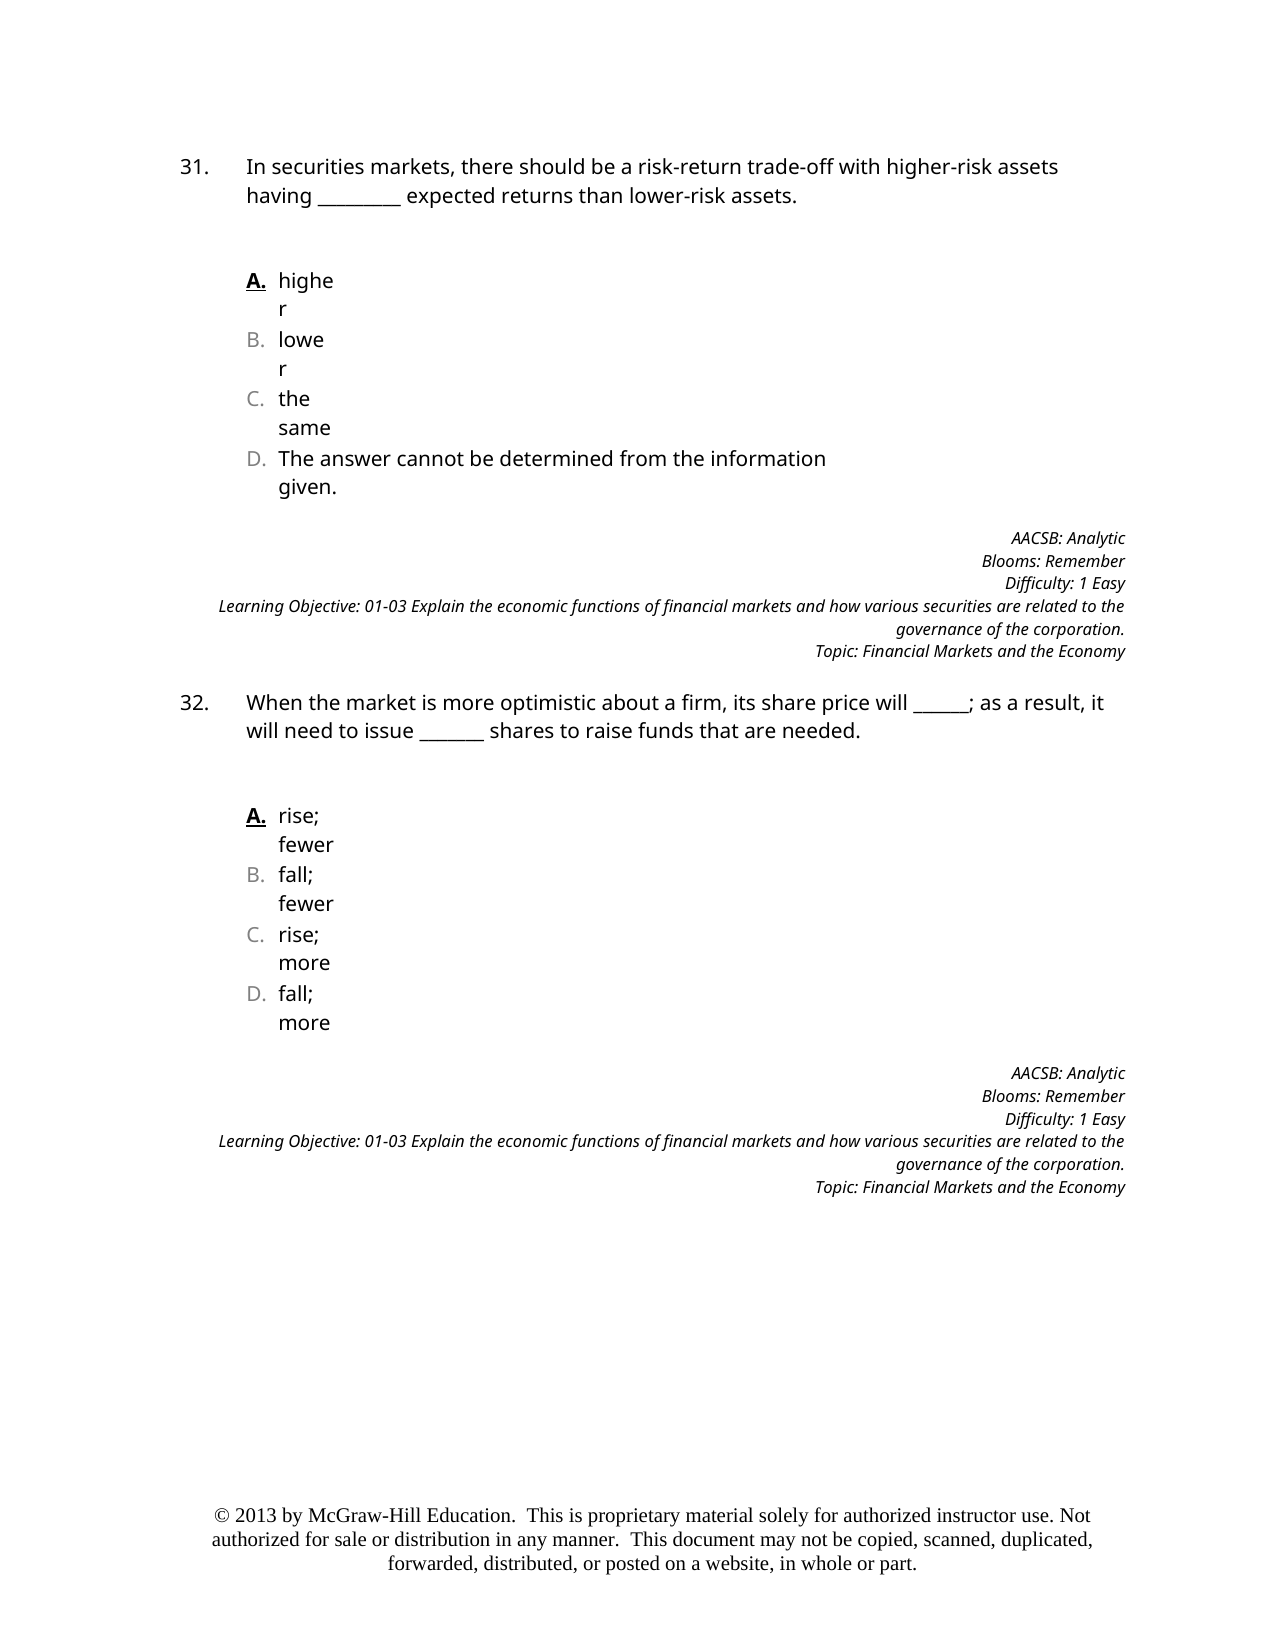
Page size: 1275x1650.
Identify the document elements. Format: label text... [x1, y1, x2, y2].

table_header 31. [180, 153, 246, 501]
table_header In securities markets, there should be a risk-return trade-off with higher-risk assets having _________ expected returns than lower-risk assets. [246, 153, 1125, 501]
table_header AACSB: Analytic Blooms: Remember Difficulty: 1 Easy Learning Objective: 01-03 Explain the economic functions of financial markets and how various securities are related to the governance of the corporation. Topic: Financial Markets and the Economy [180, 1062, 1125, 1221]
table_header When the market is more optimistic about a firm, its share price will ______; as a result, it will need to issue _______ shares to raise funds that are needed. [246, 688, 1125, 1036]
table_header 32. [180, 688, 246, 1036]
table_header AACSB: Analytic Blooms: Remember Difficulty: 1 Easy Learning Objective: 01-03 Explain the economic functions of financial markets and how various securities are related to the governance of the corporation. Topic: Financial Markets and the Economy [180, 526, 1125, 685]
